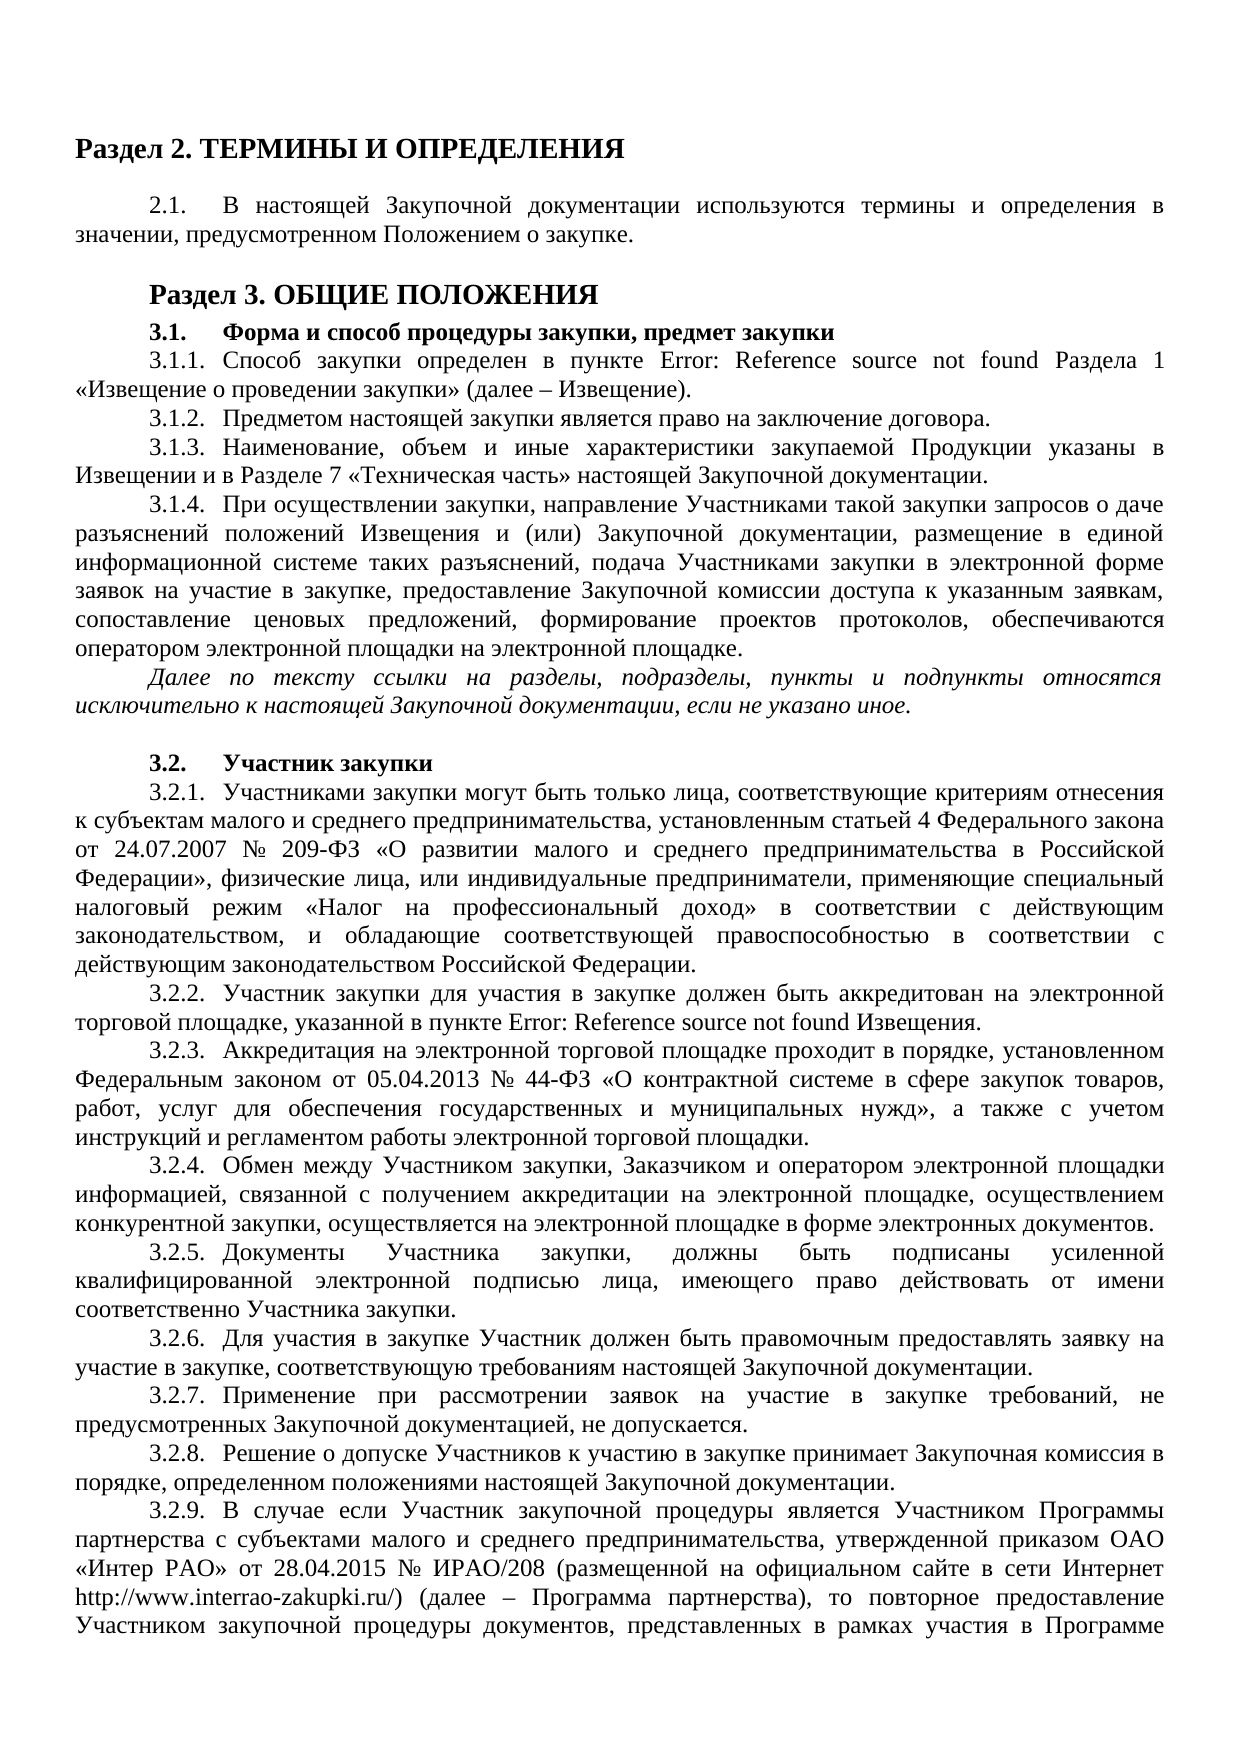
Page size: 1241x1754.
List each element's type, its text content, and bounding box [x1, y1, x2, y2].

text Далее по тексту ссылки на разделы, подразделы, пункты и подпункты относятся исключительно к настоящей Закупочной документации, если не указано иное. [75, 662, 1165, 719]
list Решение о допуске Участников к участию в закупке принимает Закупочная комиссия в порядке, определенном положениями настоящей Закупочной документации. [75, 1438, 1165, 1495]
subtitle Раздел 3. ОБЩИЕ ПОЛОЖЕНИЯ [75, 277, 1165, 310]
list Участниками закупки могут быть только лица, соответствующие критериям отнесения к субъектам малого и среднего предпринимательства, установленным статьей 4 Федерального закона от 24.07.2007 № 209-ФЗ «О развитии малого и среднего предпринимательства в Российской Федерации», физические лица, или индивидуальные предприниматели, применяющие специальный налоговый режим «Налог на профессиональный доход» в соответствии с действующим законодательством, и обладающие соответствующей правоспособностью в соответствии с действующим законодательством Российской Федерации. [75, 777, 1165, 978]
list Применение при рассмотрении заявок на участие в закупке требований, не предусмотренных Закупочной документацией, не допускается. [75, 1380, 1165, 1438]
list Обмен между Участником закупки, Заказчиком и оператором электронной площадки информацией, связанной с получением аккредитации на электронной площадке, осуществлением конкурентной закупки, осуществляется на электронной площадке в форме электронных документов. [75, 1150, 1165, 1237]
list Наименование, объем и иные характеристики закупаемой Продукции указаны в Извещении и в Разделе 7 «Техническая часть» настоящей Закупочной документации. [75, 432, 1165, 489]
list Предметом настоящей закупки является право на заключение договора. [75, 403, 1165, 432]
list Для участия в закупке Участник должен быть правомочным предоставлять заявку на участие в закупке, соответствующую требованиям настоящей Закупочной документации. [75, 1323, 1165, 1380]
list Документы Участника закупки, должны быть подписаны усиленной квалифицированной электронной подписью лица, имеющего право действовать от имени соответственно Участника закупки. [75, 1237, 1165, 1323]
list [75, 1495, 1165, 1639]
text 2.1. В настоящей Закупочной документации используются термины и определения в значении, предусмотренном Положением о закупке. [75, 191, 1165, 248]
text Раздел 2. ТЕРМИНЫ И ОПРЕДЕЛЕНИЯ [75, 131, 1165, 165]
list При осуществлении закупки, направление Участниками такой закупки запросов о даче разъяснений положений Извещения и (или) Закупочной документации, размещение в единой информационной системе таких разъяснений, подача Участниками закупки в электронной форме заявок на участие в закупке, предоставление Закупочной комиссии доступа к указанным заявкам, сопоставление ценовых предложений, формирование проектов протоколов, обеспечиваются оператором электронной площадки на электронной площадке. [75, 489, 1165, 662]
list Аккредитация на электронной торговой площадке проходит в порядке, установленном Федеральным законом от 05.04.2013 № 44-ФЗ «О контрактной системе в сфере закупок товаров, работ, услуг для обеспечения государственных и муниципальных нужд», а также с учетом инструкций и регламентом работы электронной торговой площадки. [75, 1035, 1165, 1150]
list Форма и способ процедуры закупки, предмет закупки [75, 317, 1165, 345]
list Участник закупки [75, 748, 1165, 777]
